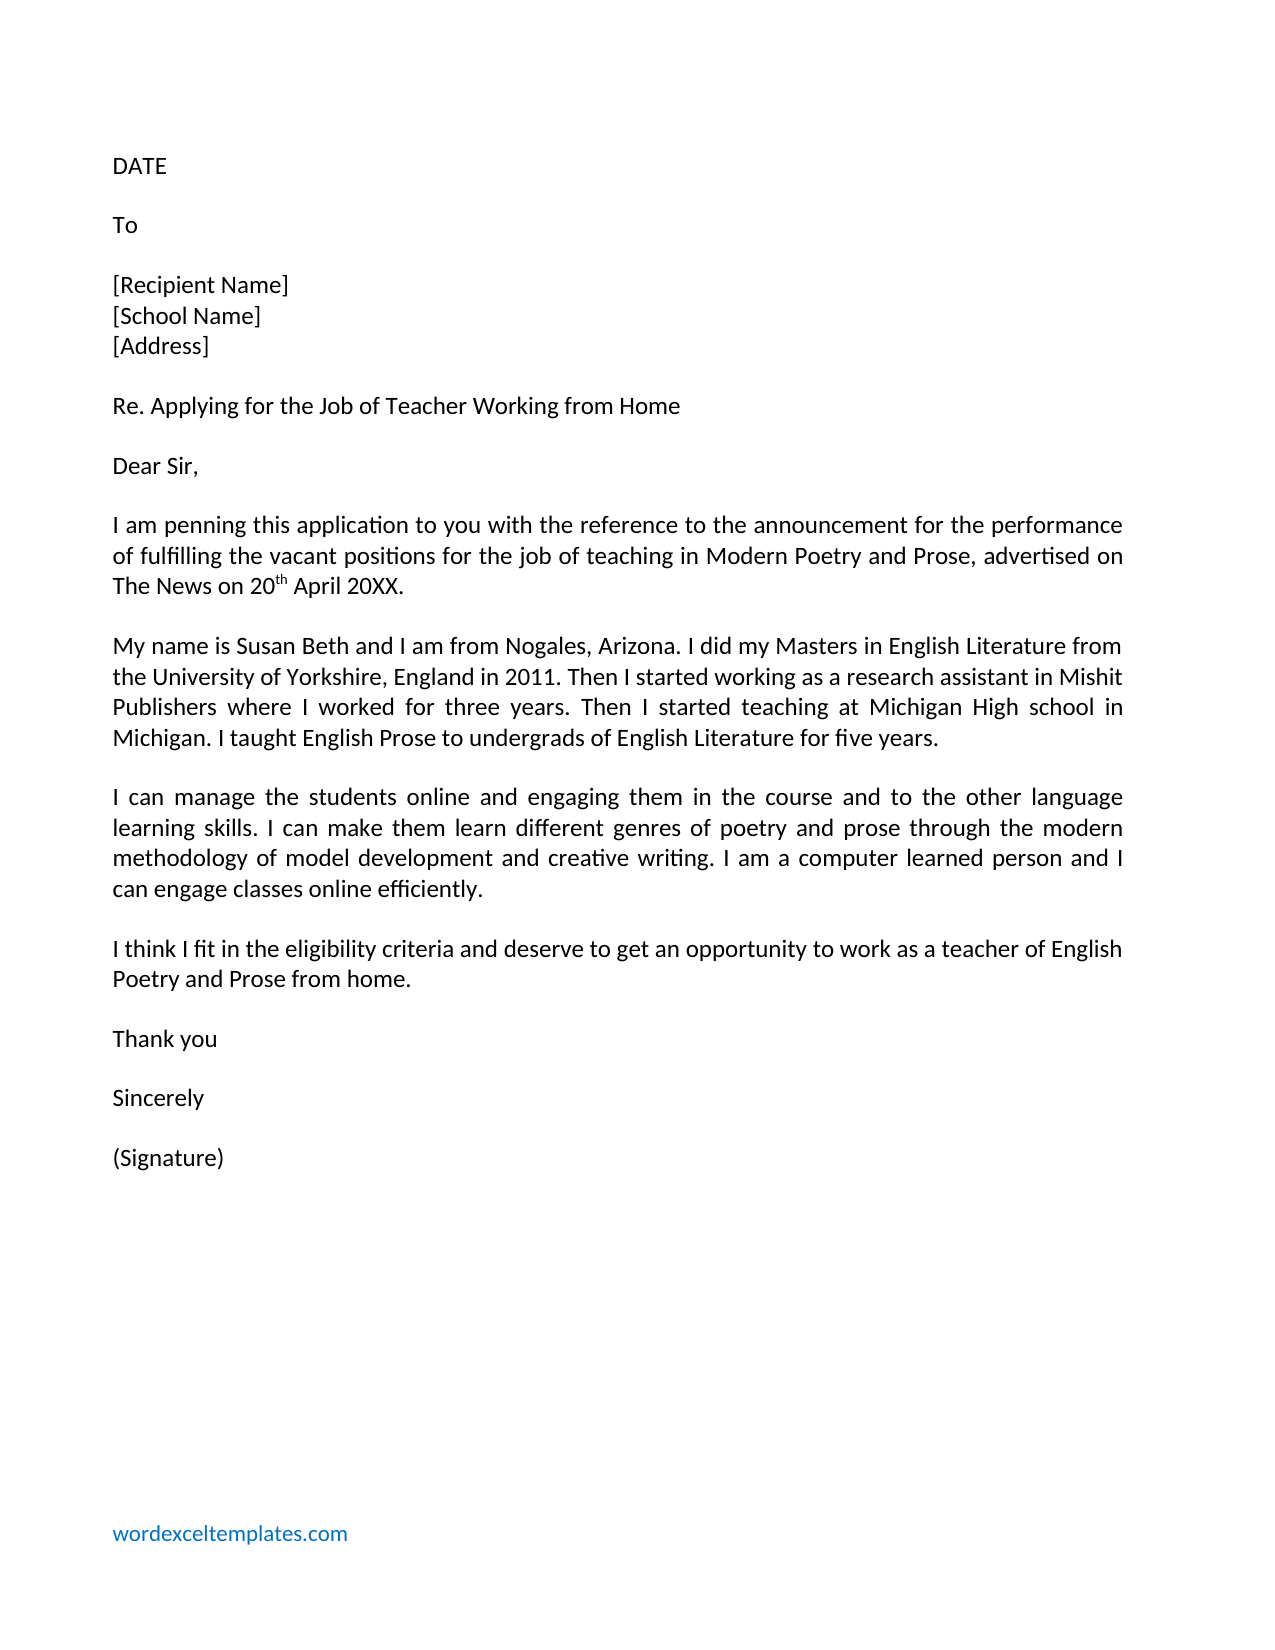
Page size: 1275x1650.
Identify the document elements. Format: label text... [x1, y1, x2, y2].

text (Signature) [112, 1142, 1125, 1173]
text Sincerely [112, 1083, 1125, 1113]
text Dear Sir, [112, 450, 1125, 480]
text I am penning this application to you with the reference to the announcement for the performance of fulfilling the vacant positions for the job of teaching in Modern Poetry and Prose, advertised on The News on 20th April 20XX. [112, 509, 1125, 601]
text To [112, 210, 1125, 240]
text I can manage the students online and engaging them in the course and to the other language learning skills. I can make them learn different genres of poetry and prose through the modern methodology of model development and creative writing. I am a computer learned person and I can engage classes online efficiently. [112, 781, 1125, 903]
text I think I fit in the eligibility criteria and deserve to get an opportunity to work as a teacher of English Poetry and Prose from home. [112, 933, 1125, 994]
text My name is Susan Beth and I am from Nogales, Arizona. I did my Masters in English Literature from the University of Yorkshire, England in 2011. Then I started working as a research assistant in Mishit Publishers where I worked for three years. Then I started teaching at Michigan High school in Michigan. I taught English Prose to undergrads of English Literature for five years. [112, 630, 1125, 752]
text [Recipient Name] [School Name] [Address] [112, 269, 1125, 361]
text Thank you [112, 1023, 1125, 1053]
text DATE [112, 150, 1125, 181]
text Re. Applying for the Job of Teacher Working from Home [112, 390, 1125, 421]
